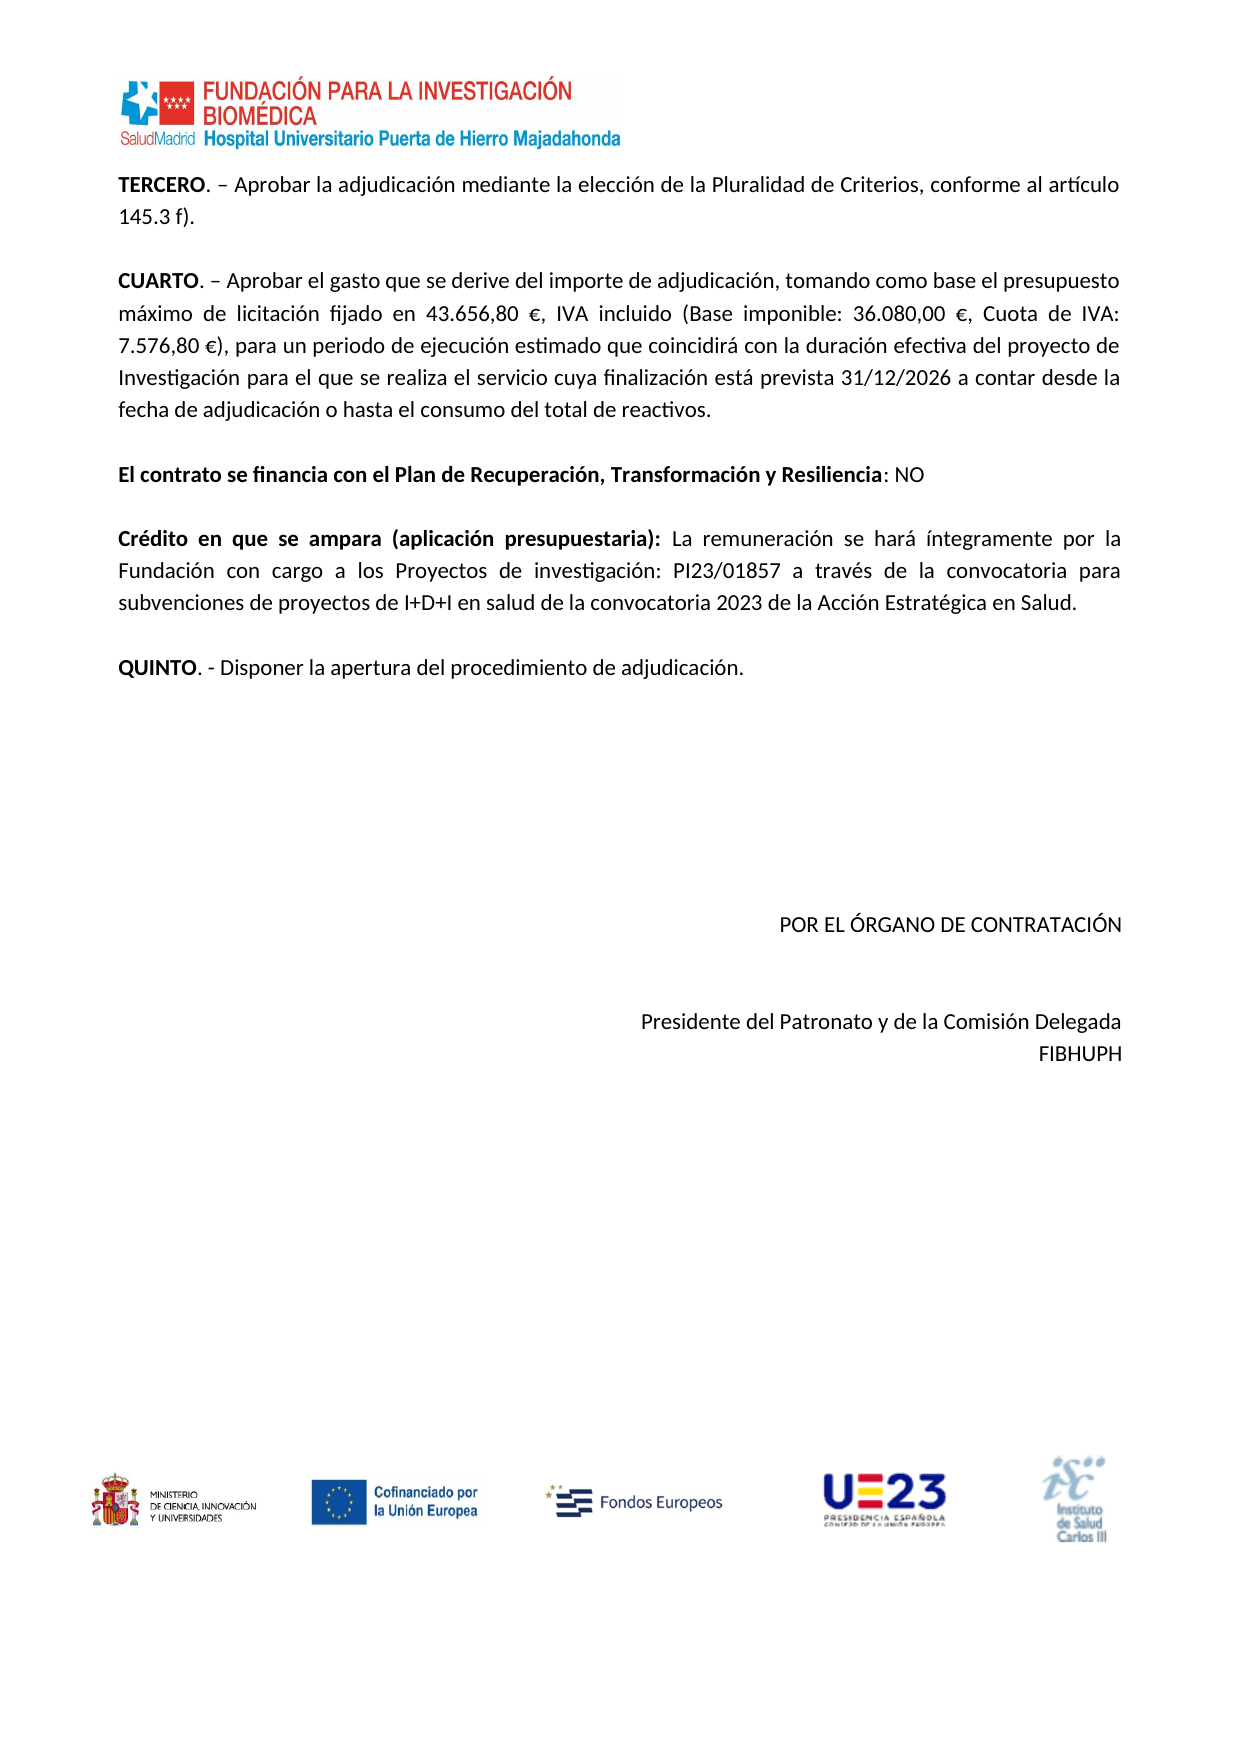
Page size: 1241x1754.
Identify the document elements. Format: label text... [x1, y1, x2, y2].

picture [1031, 1437, 1138, 1558]
text POR EL ÓRGANO DE CONTRATACIÓN [118, 910, 1122, 938]
text TERCERO. – Aprobar la adjudicación mediante la elección de la Pluralidad de Criterios, conforme al artículo 145.3 f). [118, 170, 1122, 230]
text FIBHUPH [118, 1039, 1122, 1067]
text CUARTO. – Aprobar el gasto que se derive del importe de adjudicación, tomando como base el presupuesto máximo de licitación fijado en 43.656,80 €, IVA incluido (Base imponible: 36.080,00 €, Cuota de IVA: 7.576,80 €), para un periodo de ejecución estimado que coincidirá con la duración efectiva del proyecto de Investigación para el que se realiza el servicio cuya finalización está prevista 31/12/2026 a contar desde la fecha de adjudicación o hasta el consumo del total de reactivos. [118, 267, 1122, 423]
text Presidente del Patronato y de la Comisión Delegada [118, 1007, 1122, 1035]
picture [304, 1462, 489, 1533]
picture [118, 73, 622, 152]
text El contrato se financia con el Plan de Recuperación, Transformación y Resiliencia: NO [118, 460, 1122, 488]
picture [79, 1462, 262, 1533]
text QUINTO. - Disponer la apertura del procedimiento de adjudicación. [118, 653, 1122, 681]
picture [542, 1471, 727, 1524]
text Crédito en que se ampara (aplicación presupuestaria): La remuneración se hará íntegramente por la Fundación con cargo a los Proyectos de investigación: PI23/01857 a través de la convocatoria para subvenciones de proyectos de I+D+I en salud de la convocatoria 2023 de la Acción Estratégica en Salud. [118, 524, 1122, 617]
picture [817, 1455, 975, 1540]
